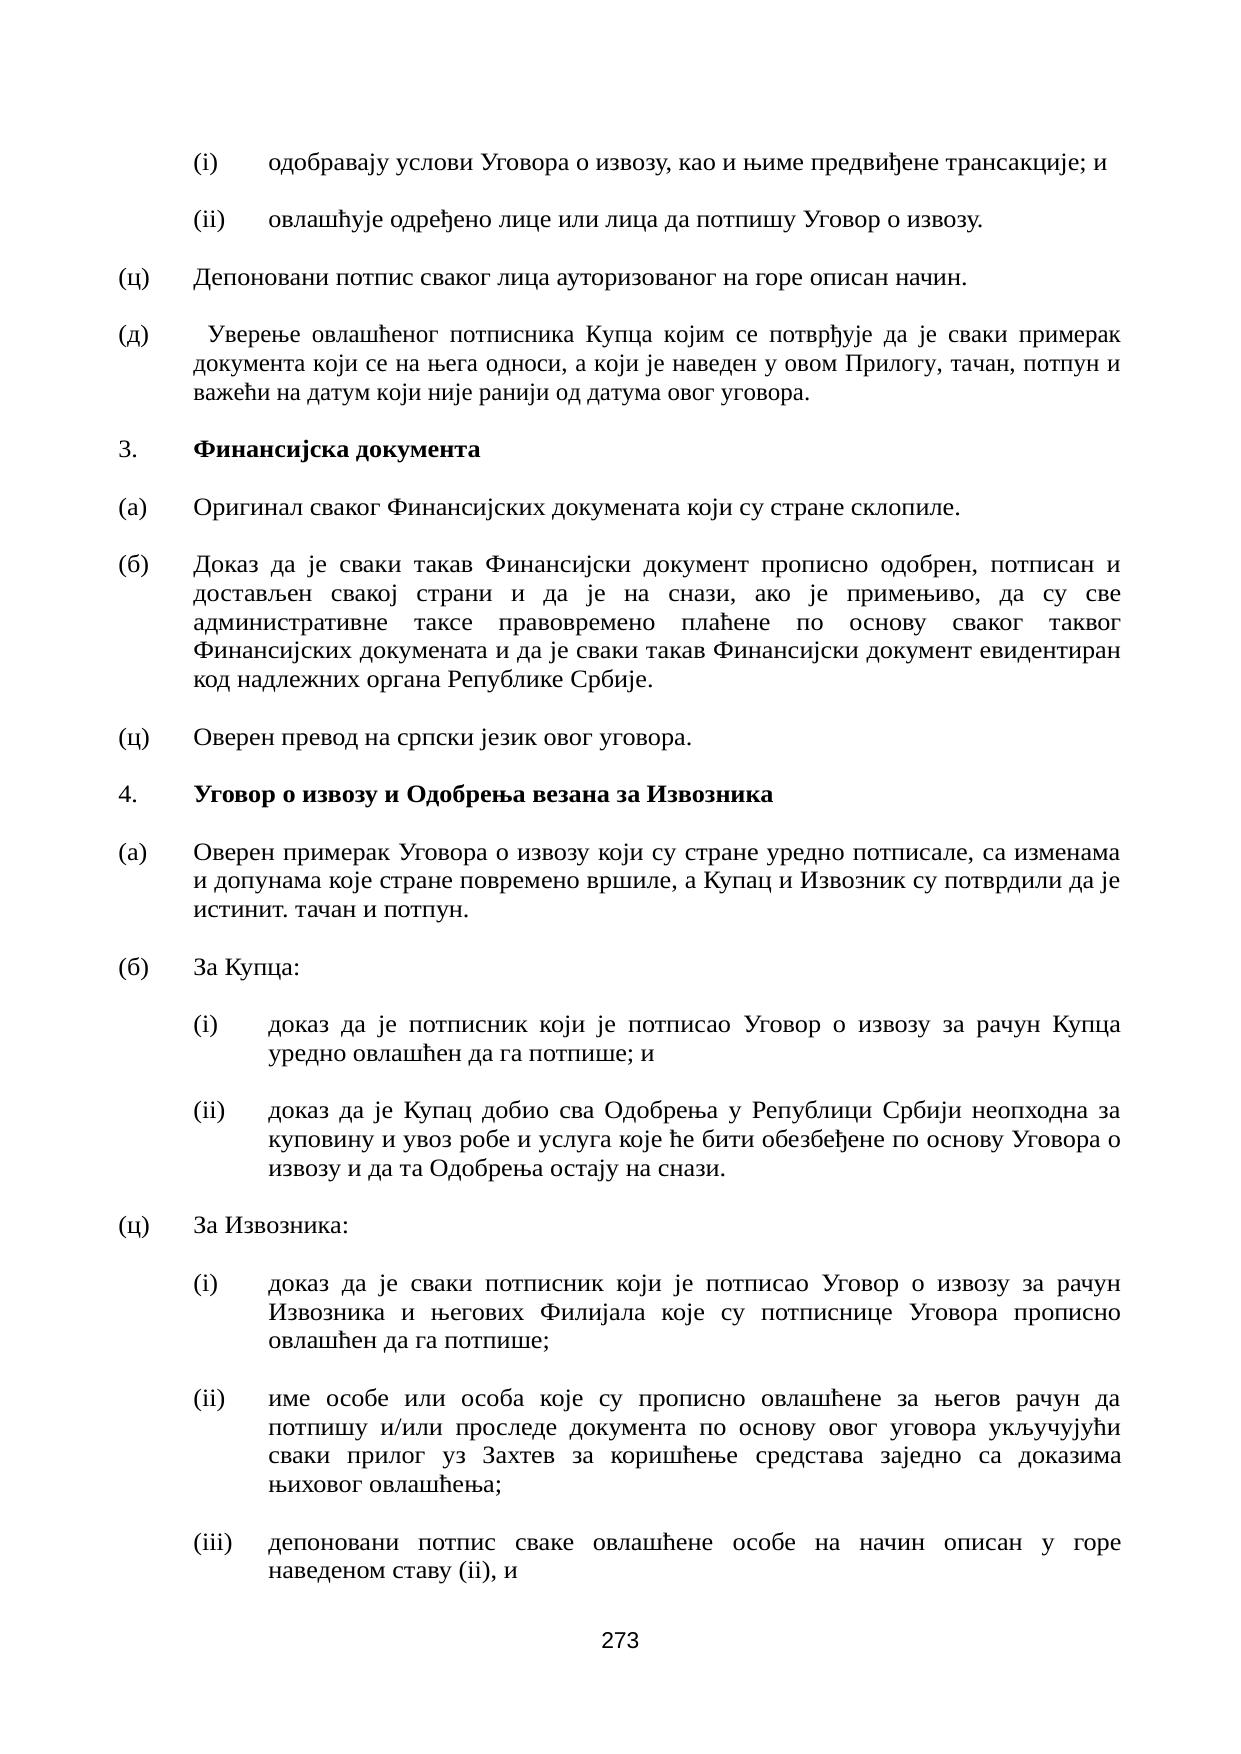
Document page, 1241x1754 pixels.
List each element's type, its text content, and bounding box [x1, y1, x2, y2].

text 3. Финансијска документа [118, 434, 1122, 463]
text (ц) Депоновани потпис сваког лица ауторизованог на горе описан начин. [118, 262, 1122, 291]
text (i) доказ да је потписник који је потписао Уговор о извозу за рачун Купца уредно овлашћен да га потпише; и [193, 1009, 1122, 1067]
text (i) доказ да је сваки потписник који је потписао Уговор о извозу за рачун Извозника и његових Филијала које су потписнице Уговора прописно овлашћен да га потпише; [193, 1268, 1122, 1354]
text (д) Уверење овлашћеног потписника Купца којим се потврђује да је сваки примерак документа који се на њега односи, а који је наведен у овом Прилогу, тачан, потпун и важећи на датум који није ранији од датума овог уговора. [118, 319, 1122, 406]
text (ц) Оверен превод на српски језик овог уговора. [118, 722, 1122, 751]
text (ii) име особе или особа које су прописно овлашћене за његов рачун да потпишу и/или проследе документа по основу овог уговора укључујући сваки прилог уз Захтев за коришћење средстава заједно са доказима њиховог овлашћења; [193, 1383, 1122, 1498]
text 4. Уговор о извозу и Одобрења везана за Извозника [118, 779, 1122, 808]
text (iii) депоновани потпис сваке овлашћене особе на начин описан у горе наведеном ставу (ii), и [193, 1527, 1122, 1584]
text (ц) За Извозника: [118, 1211, 1122, 1239]
text (a) Оверен примерак Уговора о извозу који су стране уредно потписале, са изменама и допунама које стране повремено вршиле, а Купац и Извозник су потврдили да је истинит. тачан и потпун. [118, 837, 1122, 923]
text (a) Оригинал сваког Финансијских докумената који су стране склопиле. [118, 492, 1122, 521]
text (i) одобравају услови Уговора о извозу, као и њиме предвиђене трансакције; и [193, 147, 1122, 176]
text (б) За Купца: [118, 952, 1122, 981]
text (ii) доказ да је Купац добио сва Одобрења у Републици Србији неопходна за куповину и увоз робе и услуга које ће бити обезбеђене по основу Уговора о извозу и да та Одобрења остају на снази. [193, 1096, 1122, 1182]
text (ii) овлашћује одређено лице или лица да потпишу Уговор о извозу. [193, 204, 1122, 233]
text (б) Доказ да је сваки такав Финансијски документ прописно одобрен, потписан и достављен свакој страни и да је на снази, ако је примењиво, да су све административне таксе правовремено плаћене по основу сваког таквог Финансијских докумената и да је сваки такав Финансијски документ евидентиран код надлежних органа Републике Србије. [118, 549, 1122, 693]
